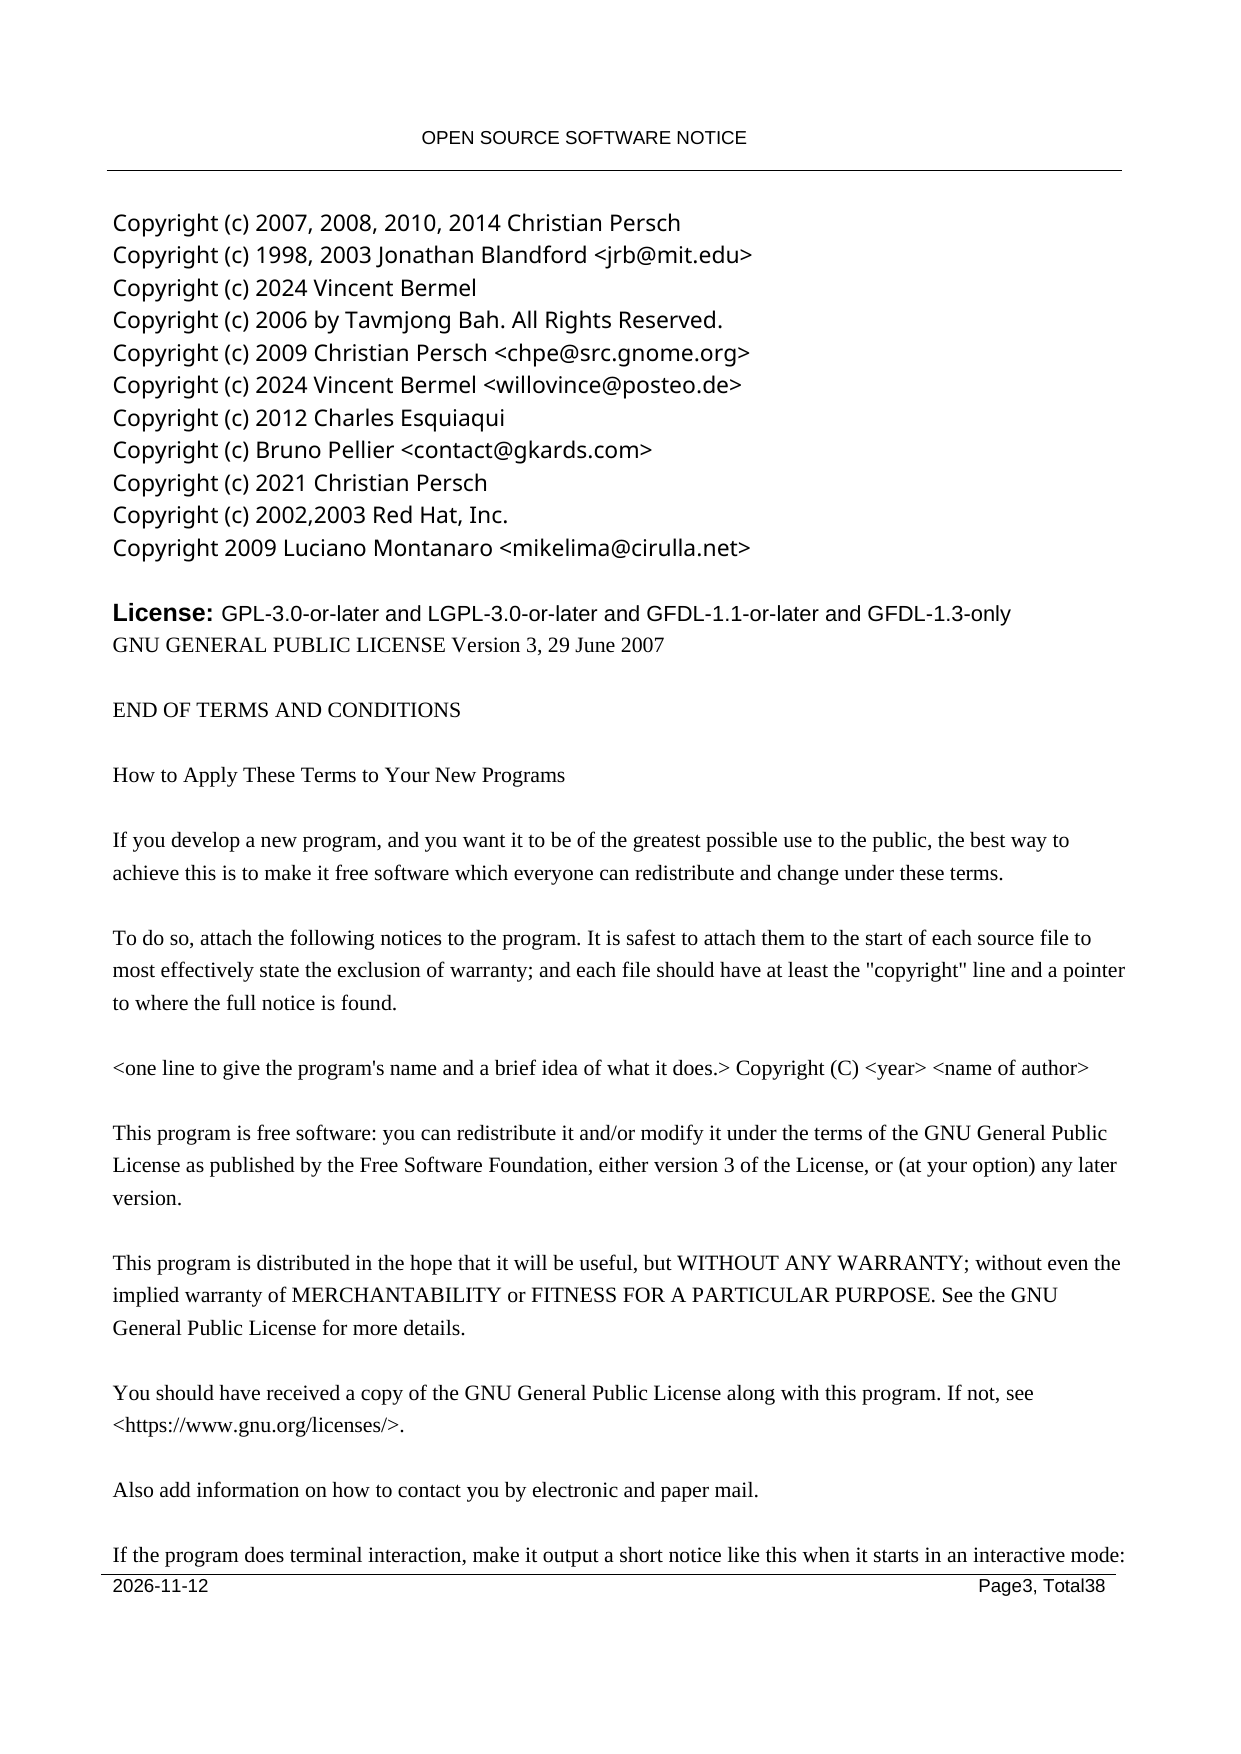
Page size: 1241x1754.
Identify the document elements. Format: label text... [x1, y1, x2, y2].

text License: GPL-3.0-or-later and LGPL-3.0-or-later and GFDL-1.1-or-later and GFDL-1.3-only [112, 596, 1128, 629]
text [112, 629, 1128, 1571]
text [112, 206, 1128, 596]
